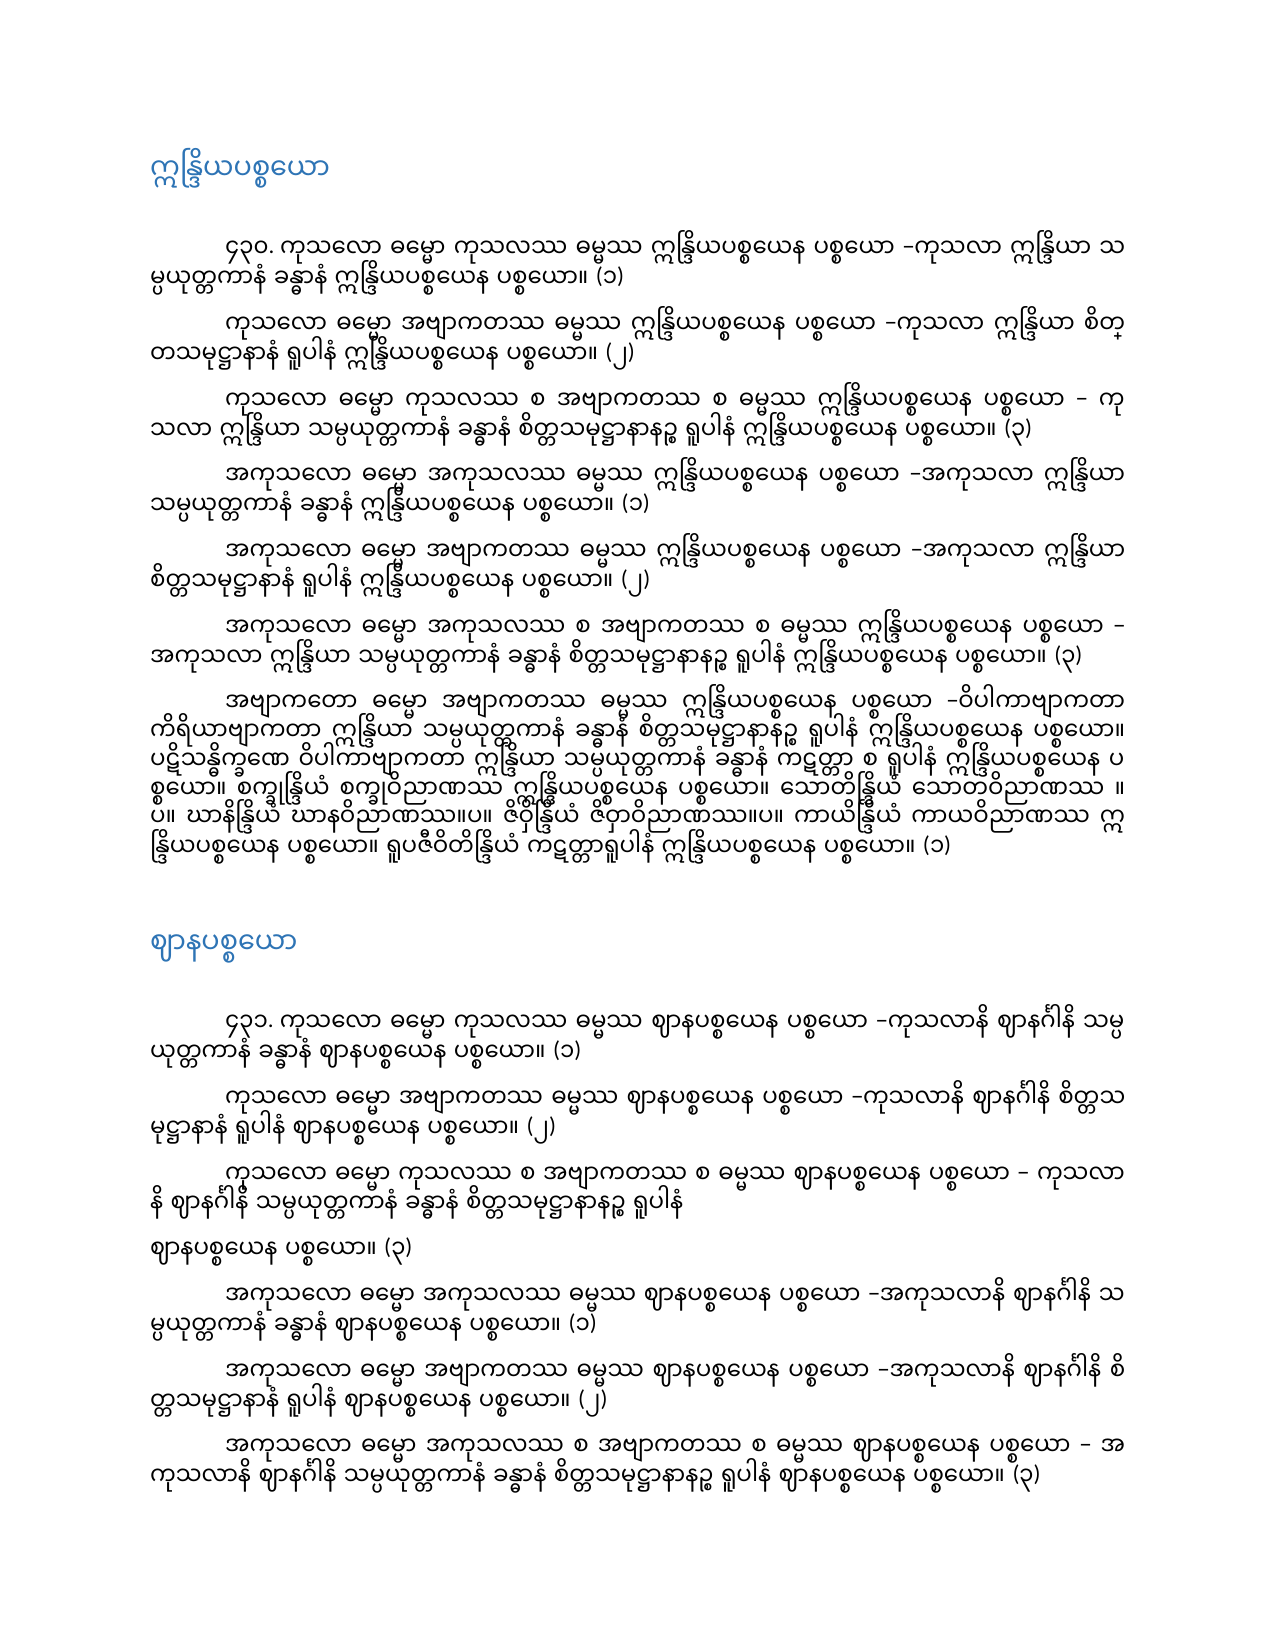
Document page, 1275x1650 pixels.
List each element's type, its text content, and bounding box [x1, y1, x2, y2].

text အကုသလော ဓမ္မော အဗျာကတဿ ဓမ္မဿ ဈာနပစ္စယေန ပစ္စယော –အကုသလာနိ ဈာနင်္ဂါနိ စိတ္တသမုဋ္ဌာနာနံ ရူပါနံ ဈာနပစ္စယေန ပစ္စယော။ (၂) [150, 1355, 1125, 1412]
text ဈာနပစ္စယေန ပစ္စယော။ (၃) [150, 1232, 1125, 1260]
text အဗျာကတော ဓမ္မော အဗျာကတဿ ဓမ္မဿ ဣန္ဒြိယပစ္စယေန ပစ္စယော –ဝိပါကာဗျာကတာ ကိရိယာဗျာကတာ ဣန္ဒြိယာ သမ္ပယုတ္တကာနံ ခန္ဓာနံ စိတ္တသမုဋ္ဌာနာနဉ္စ ရူပါနံ ဣန္ဒြိယပစ္စယေန ပစ္စယော။ ပဋိသန္ဓိက္ခဏေ ဝိပါကာဗျာကတာ ဣန္ဒြိယာ သမ္ပယုတ္တကာနံ ခန္ဓာနံ ကဋတ္တာ စ ရူပါနံ ဣန္ဒြိယပစ္စယေန ပစ္စယော။ စက္ခုန္ဒြိယံ စက္ခုဝိညာဏဿ ဣန္ဒြိယပစ္စယေန ပစ္စယော။ သောတိန္ဒြိယံ သောတဝိညာဏဿ ။ပ။ ဃာနိန္ဒြိယံ ဃာနဝိညာဏဿ။ပ။ ဇိဝှိန္ဒြိယံ ဇိဝှာဝိညာဏဿ။ပ။ ကာယိန္ဒြိယံ ကာယဝိညာဏဿ ဣန္ဒြိယပစ္စယေန ပစ္စယော။ ရူပဇီဝိတိန္ဒြိယံ ကဋတ္တာရူပါနံ ဣန္ဒြိယပစ္စယေန ပစ္စယော။ (၁) [150, 687, 1125, 858]
subtitle ဈာနပစ္စယော [150, 924, 1125, 956]
text အကုသလော ဓမ္မော အကုသလဿ ဓမ္မဿ ဣန္ဒြိယပစ္စယေန ပစ္စယော –အကုသလာ ဣန္ဒြိယာ သမ္ပယုတ္တကာနံ ခန္ဓာနံ ဣန္ဒြိယပစ္စယေန ပစ္စယော။ (၁) [150, 459, 1125, 516]
subtitle ဣန္ဒြိယပစ္စယော [185, 150, 1125, 182]
text ကုသလော ဓမ္မော အဗျာကတဿ ဓမ္မဿ ဈာနပစ္စယေန ပစ္စယော –ကုသလာနိ ဈာနင်္ဂါနိ စိတ္တသမုဋ္ဌာနာနံ ရူပါနံ ဈာနပစ္စယေန ပစ္စယော။ (၂) [150, 1082, 1125, 1139]
text အကုသလော ဓမ္မော အကုသလဿ စ အဗျာကတဿ စ ဓမ္မဿ ဈာနပစ္စယေန ပစ္စယော – အကုသလာနိ ဈာနင်္ဂါနိ သမ္ပယုတ္တကာနံ ခန္ဓာနံ စိတ္တသမုဋ္ဌာနာနဉ္စ ရူပါနံ ဈာနပစ္စယေန ပစ္စယော။ (၃) [150, 1431, 1125, 1487]
text အကုသလော ဓမ္မော အကုသလဿ စ အဗျာကတဿ စ ဓမ္မဿ ဣန္ဒြိယပစ္စယေန ပစ္စယော – အကုသလာ ဣန္ဒြိယာ သမ္ပယုတ္တကာနံ ခန္ဓာနံ စိတ္တသမုဋ္ဌာနာနဉ္စ ရူပါနံ ဣန္ဒြိယပစ္စယေန ပစ္စယော။ (၃) [150, 611, 1125, 668]
text ကုသလော ဓမ္မော ကုသလဿ စ အဗျာကတဿ စ ဓမ္မဿ ဈာနပစ္စယေန ပစ္စယော – ကုသလာနိ ဈာနင်္ဂါနိ သမ္ပယုတ္တကာနံ ခန္ဓာနံ စိတ္တသမုဋ္ဌာနာနဉ္စ ရူပါနံ [150, 1158, 1125, 1213]
subtitle ဣန္ဒြိယပစ္စယော [150, 150, 183, 182]
text ကုသလော ဓမ္မော အဗျာကတဿ ဓမ္မဿ ဣန္ဒြိယပစ္စယေန ပစ္စယော –ကုသလာ ဣန္ဒြိယာ စိတ္တသမုဋ္ဌာနာနံ ရူပါနံ ဣန္ဒြိယပစ္စယေန ပစ္စယော။ (၂) [150, 308, 1125, 365]
text ၄၃၁. ကုသလော ဓမ္မော ကုသလဿ ဓမ္မဿ ဈာနပစ္စယေန ပစ္စယော –ကုသလာနိ ဈာနင်္ဂါနိ သမ္ပယုတ္တကာနံ ခန္ဓာနံ ဈာနပစ္စယေန ပစ္စယော။ (၁) [150, 1005, 1125, 1063]
text အကုသလော ဓမ္မော အကုသလဿ ဓမ္မဿ ဈာနပစ္စယေန ပစ္စယော –အကုသလာနိ ဈာနင်္ဂါနိ သမ္ပယုတ္တကာနံ ခန္ဓာနံ ဈာနပစ္စယေန ပစ္စယော။ (၁) [150, 1279, 1125, 1336]
text ကုသလော ဓမ္မော ကုသလဿ စ အဗျာကတဿ စ ဓမ္မဿ ဣန္ဒြိယပစ္စယေန ပစ္စယော – ကုသလာ ဣန္ဒြိယာ သမ္ပယုတ္တကာနံ ခန္ဓာနံ စိတ္တသမုဋ္ဌာနာနဉ္စ ရူပါနံ ဣန္ဒြိယပစ္စယေန ပစ္စယော။ (၃) [150, 384, 1125, 441]
text ၄၃၀. ကုသလော ဓမ္မော ကုသလဿ ဓမ္မဿ ဣန္ဒြိယပစ္စယေန ပစ္စယော –ကုသလာ ဣန္ဒြိယာ သမ္ပယုတ္တကာနံ ခန္ဓာနံ ဣန္ဒြိယပစ္စယေန ပစ္စယော။ (၁) [150, 231, 1125, 289]
text အကုသလော ဓမ္မော အဗျာကတဿ ဓမ္မဿ ဣန္ဒြိယပစ္စယေန ပစ္စယော –အကုသလာ ဣန္ဒြိယာ စိတ္တသမုဋ္ဌာနာနံ ရူပါနံ ဣန္ဒြိယပစ္စယေန ပစ္စယော။ (၂) [150, 535, 1125, 592]
